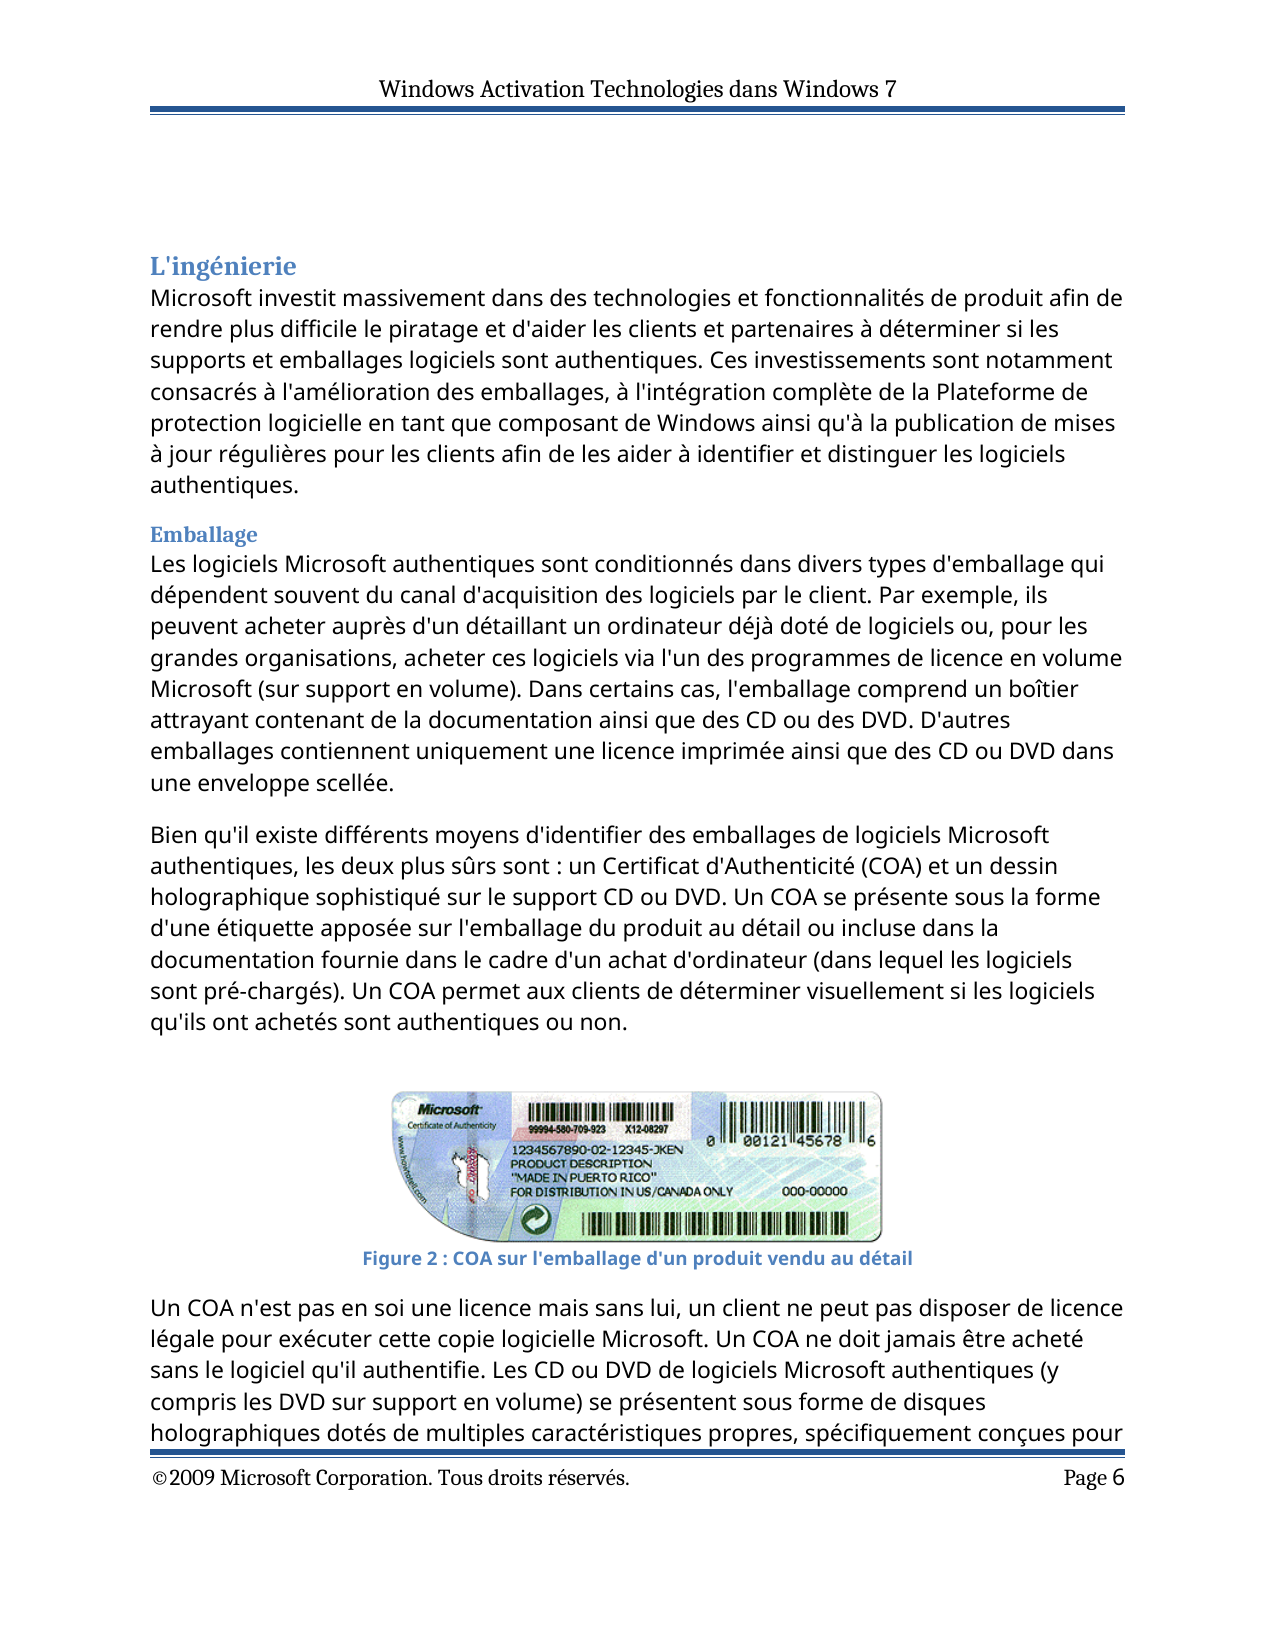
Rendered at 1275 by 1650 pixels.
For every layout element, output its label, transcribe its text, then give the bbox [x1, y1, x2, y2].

text Figure 2 : COA sur l'emballage d'un produit vendu au détail [150, 1246, 1125, 1271]
text Les logiciels Microsoft authentiques sont conditionnés dans divers types d'emballage qui dépendent souvent du canal d'acquisition des logiciels par le client. Par exemple, ils peuvent acheter auprès d'un détaillant un ordinateur déjà doté de logiciels ou, pour les grandes organisations, acheter ces logiciels via l'un des programmes de licence en volume Microsoft (sur support en volume). Dans certains cas, l'emballage comprend un boîtier attrayant contenant de la documentation ainsi que des CD ou des DVD. D'autres emballages contiennent uniquement une licence imprimée ainsi que des CD ou DVD dans une enveloppe scellée. [150, 548, 1125, 798]
subtitle L'ingénierie [150, 251, 1125, 282]
text Microsoft investit massivement dans des technologies et fonctionnalités de produit afin de rendre plus difficile le piratage et d'aider les clients et partenaires à déterminer si les supports et emballages logiciels sont authentiques. Ces investissements sont notamment consacrés à l'amélioration des emballages, à l'intégration complète de la Plateforme de protection logicielle en tant que composant de Windows ainsi qu'à la publication de mises à jour régulières pour les clients afin de les aider à identifier et distinguer les logiciels authentiques. [150, 282, 1125, 501]
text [150, 1292, 1125, 1448]
text Bien qu'il existe différents moyens d'identifier des emballages de logiciels Microsoft authentiques, les deux plus sûrs sont : un Certificat d'Authenticité (COA) et un dessin holographique sophistiqué sur le support CD ou DVD. Un COA se présente sous la forme d'une étiquette apposée sur l'emballage du produit au détail ou incluse dans la documentation fournie dans le cadre d'un achat d'ordinateur (dans lequel les logiciels sont pré-chargés). Un COA permet aux clients de déterminer visuellement si les logiciels qu'ils ont achetés sont authentiques ou non. [150, 818, 1125, 1037]
subtitle Emballage [150, 521, 1125, 548]
picture [390, 1089, 885, 1246]
